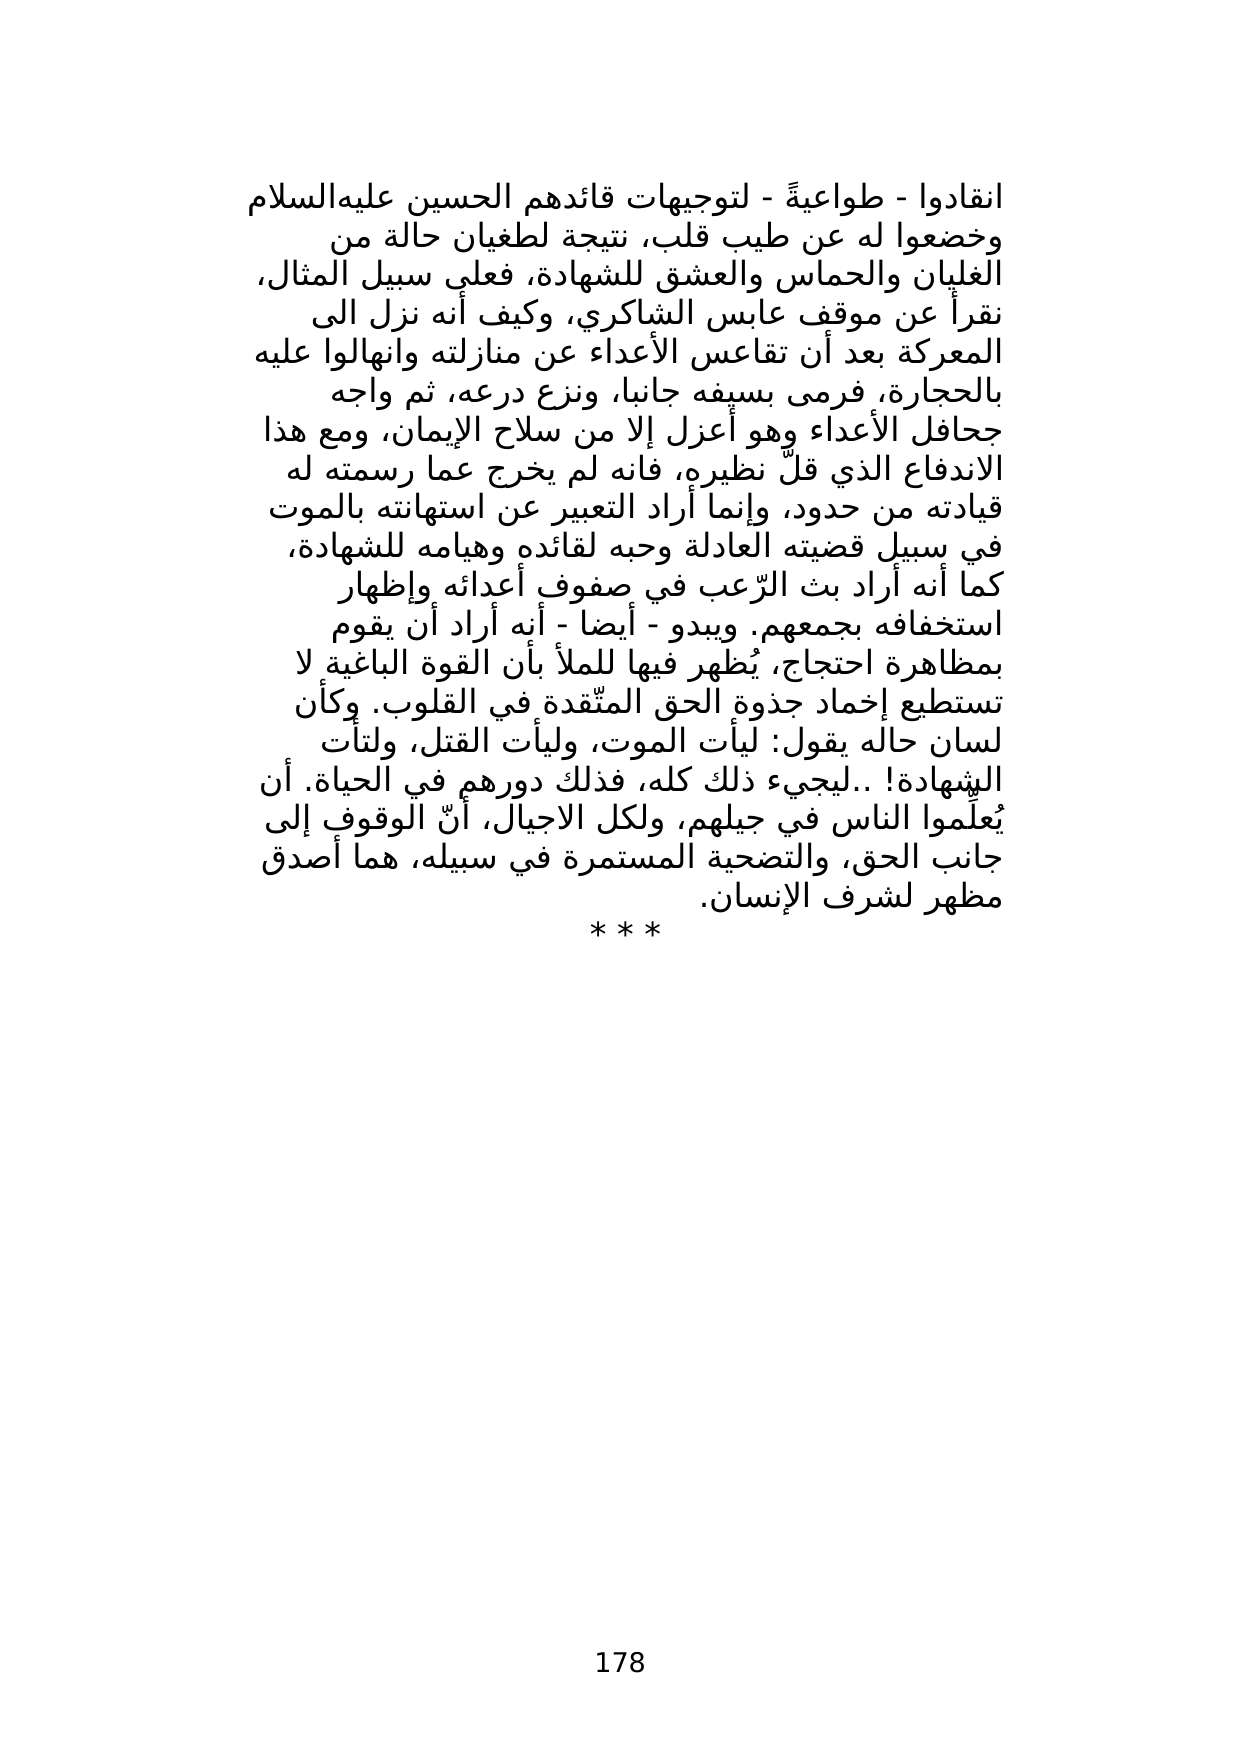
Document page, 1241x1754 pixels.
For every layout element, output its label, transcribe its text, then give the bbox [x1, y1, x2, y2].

text * * * [236, 915, 1004, 954]
text انقادوا - طواعيةً - لتوجيهات قائدهم الحسين عليه‌السلام وخضعوا له عن طيب قلب، نتيجة لطغيان حالة من الغليان والحماس والعشق للشهادة، فعلى سبيل المثال، نقرأ عن موقف عابس الشاكري، وكيف أنه نزل الى المعركة بعد أن تقاعس الأعداء عن منازلته وانهالوا عليه بالحجارة، فرمى بسيفه جانبا، ونزع درعه، ثم واجه جحافل الأعداء وهو أعزل إلا من سلاح الإيمان، ومع هذا الاندفاع الذي قلّ نظيره، فانه لم يخرج عما رسمته له قيادته من حدود، وإنما أراد التعبير عن استهانته بالموت في سبيل قضيته العادلة وحبه لقائده وهيامه للشهادة، كما أنه أراد بث الرّعب في صفوف أعدائه وإظهار استخفافه بجمعهم. ويبدو - أيضا - أنه أراد أن يقوم بمظاهرة احتجاج، يُظهر فيها للملأ بأن القوة الباغية لا تستطيع إخماد جذوة الحق المتّقدة في القلوب. وكأن لسان حاله يقول: ليأت الموت، وليأت القتل، ولتأت الشهادة! ..ليجيء ذلك كله، فذلك دورهم في الحياة. أن يُعلِّموا الناس في جيلهم، ولكل الاجيال، أنّ الوقوف إلى جانب الحق، والتضحية المستمرة في سبيله، هما أصدق مظهر لشرف الإنسان. [236, 177, 1004, 915]
